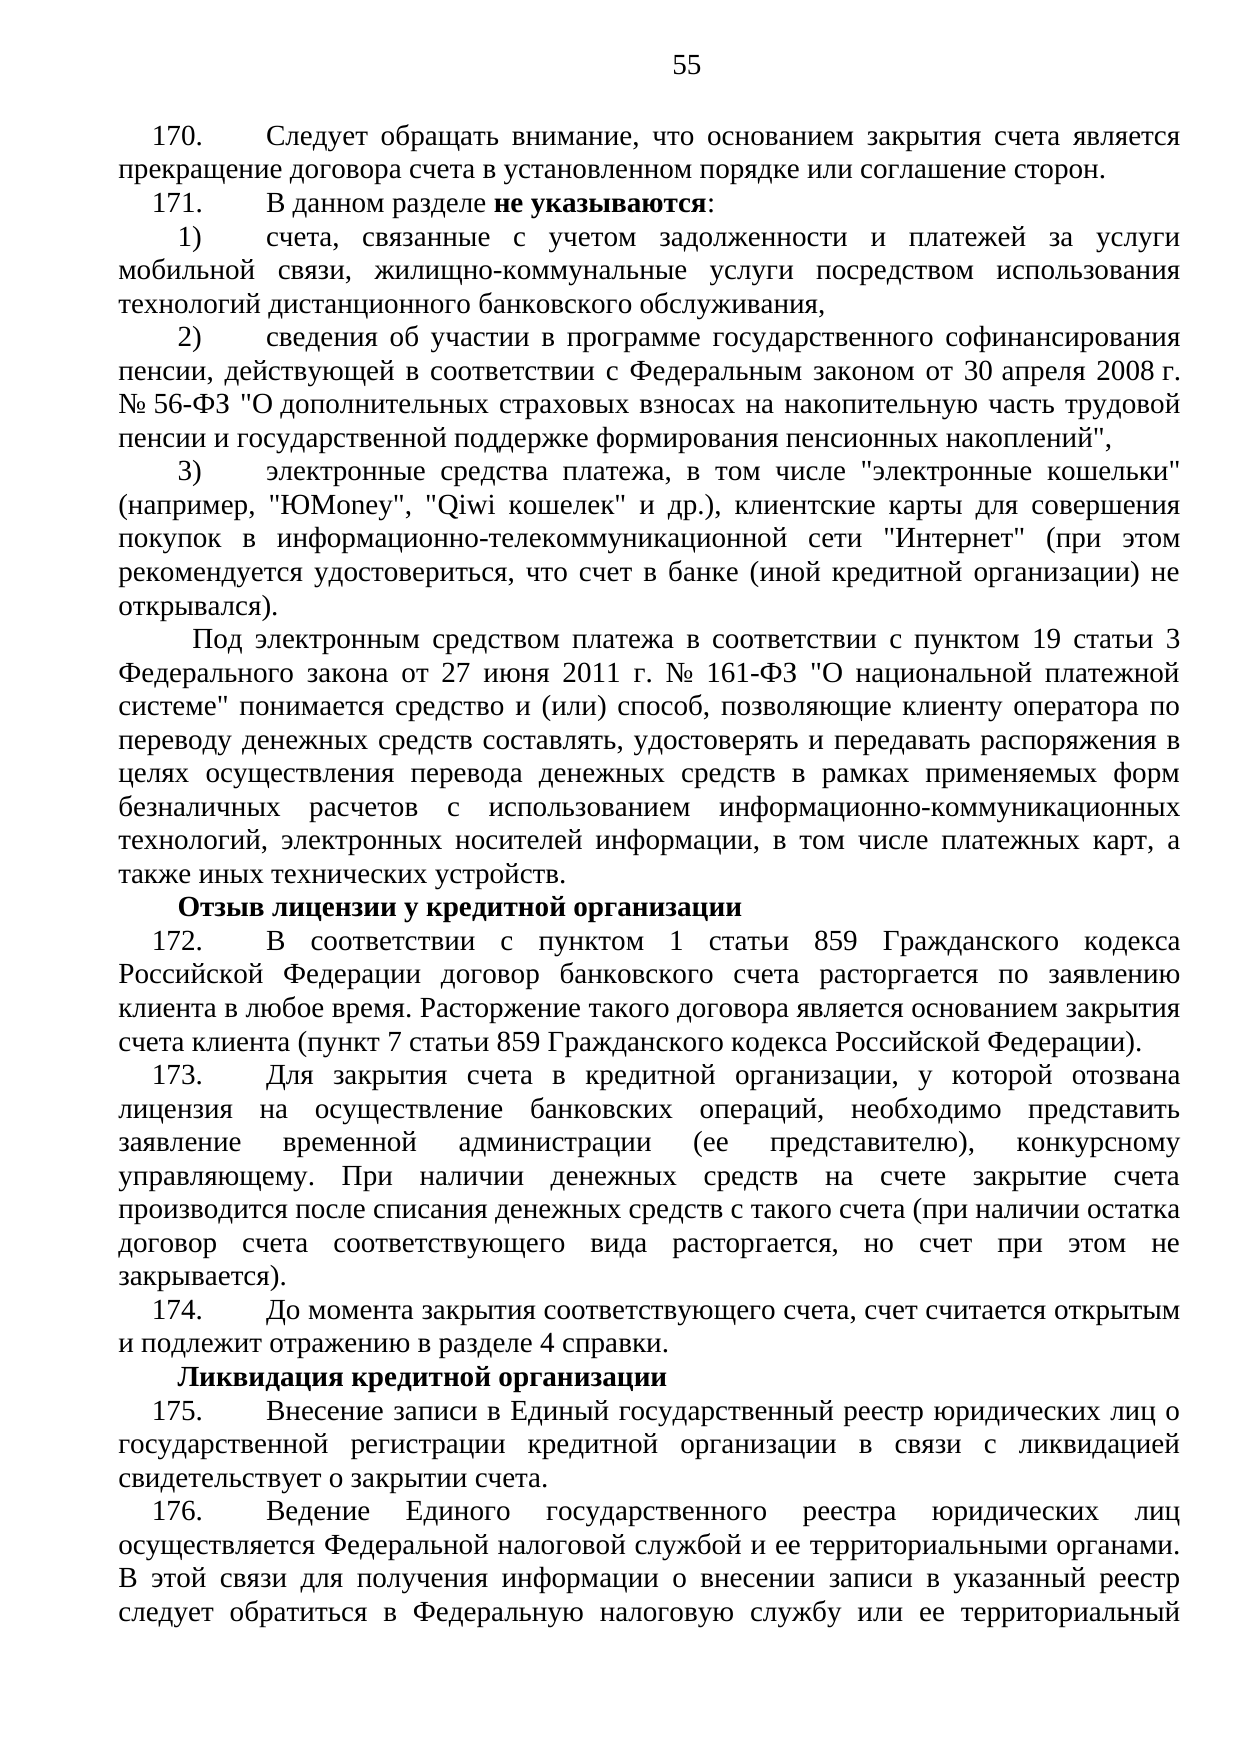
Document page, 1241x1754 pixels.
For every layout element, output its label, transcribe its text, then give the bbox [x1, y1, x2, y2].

list счета, связанные с учетом задолженности и платежей за услуги мобильной связи, жилищно-коммунальные услуги посредством использования технологий дистанционного банковского обслуживания, [118, 219, 1181, 319]
list Следует обращать внимание, что основанием закрытия счета является прекращение договора счета в установленном порядке или соглашение сторон. [118, 118, 1181, 185]
list В соответствии с пунктом 1 статьи 859 Гражданского кодекса Российской Федерации договор банковского счета расторгается по заявлению клиента в любое время. Расторжение такого договора является основанием закрытия счета клиента (пункт 7 статьи 859 Гражданского кодекса Российской Федерации). [118, 923, 1181, 1057]
list сведения об участии в программе государственного софинансирования пенсии, действующей в соответствии с Федеральным законом от 30 апреля 2008 г. № 56-ФЗ "О дополнительных страховых взносах на накопительную часть трудовой пенсии и государственной поддержке формирования пенсионных накоплений", [118, 319, 1181, 453]
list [118, 1493, 1181, 1627]
list Для закрытия счета в кредитной организации, у которой отозвана лицензия на осуществление банковских операций, необходимо представить заявление временной администрации (ее представителю), конкурсному управляющему. При наличии денежных средств на счете закрытие счета производится после списания денежных средств с такого счета (при наличии остатка договор счета соответствующего вида расторгается, но счет при этом не закрывается). [118, 1057, 1181, 1292]
list электронные средства платежа, в том числе "электронные кошельки" (например, "ЮMoney", "Qiwi кошелек" и др.), клиентские карты для совершения покупок в информационно-телекоммуникационной сети "Интернет" (при этом рекомендуется удостовериться, что счет в банке (иной кредитной организации) не открывался). [118, 453, 1181, 621]
list До момента закрытия соответствующего счета, счет считается открытым и подлежит отражению в разделе 4 справки. [118, 1292, 1181, 1359]
list Ликвидация кредитной организации [118, 1359, 1181, 1393]
text Под электронным средством платежа в соответствии с пунктом 19 статьи 3 Федерального закона от 27 июня 2011 г. № 161-ФЗ "О национальной платежной системе" понимается средство и (или) способ, позволяющие клиенту оператора по переводу денежных средств составлять, удостоверять и передавать распоряжения в целях осуществления перевода денежных средств в рамках применяемых форм безналичных расчетов с использованием информационно-коммуникационных технологий, электронных носителей информации, в том числе платежных карт, а также иных технических устройств. [118, 621, 1181, 889]
list Внесение записи в Единый государственный реестр юридических лиц о государственной регистрации кредитной организации в связи с ликвидацией свидетельствует о закрытии счета. [118, 1393, 1181, 1493]
list Отзыв лицензии у кредитной организации [118, 889, 1181, 923]
list В данном разделе не указываются: [118, 185, 1181, 219]
